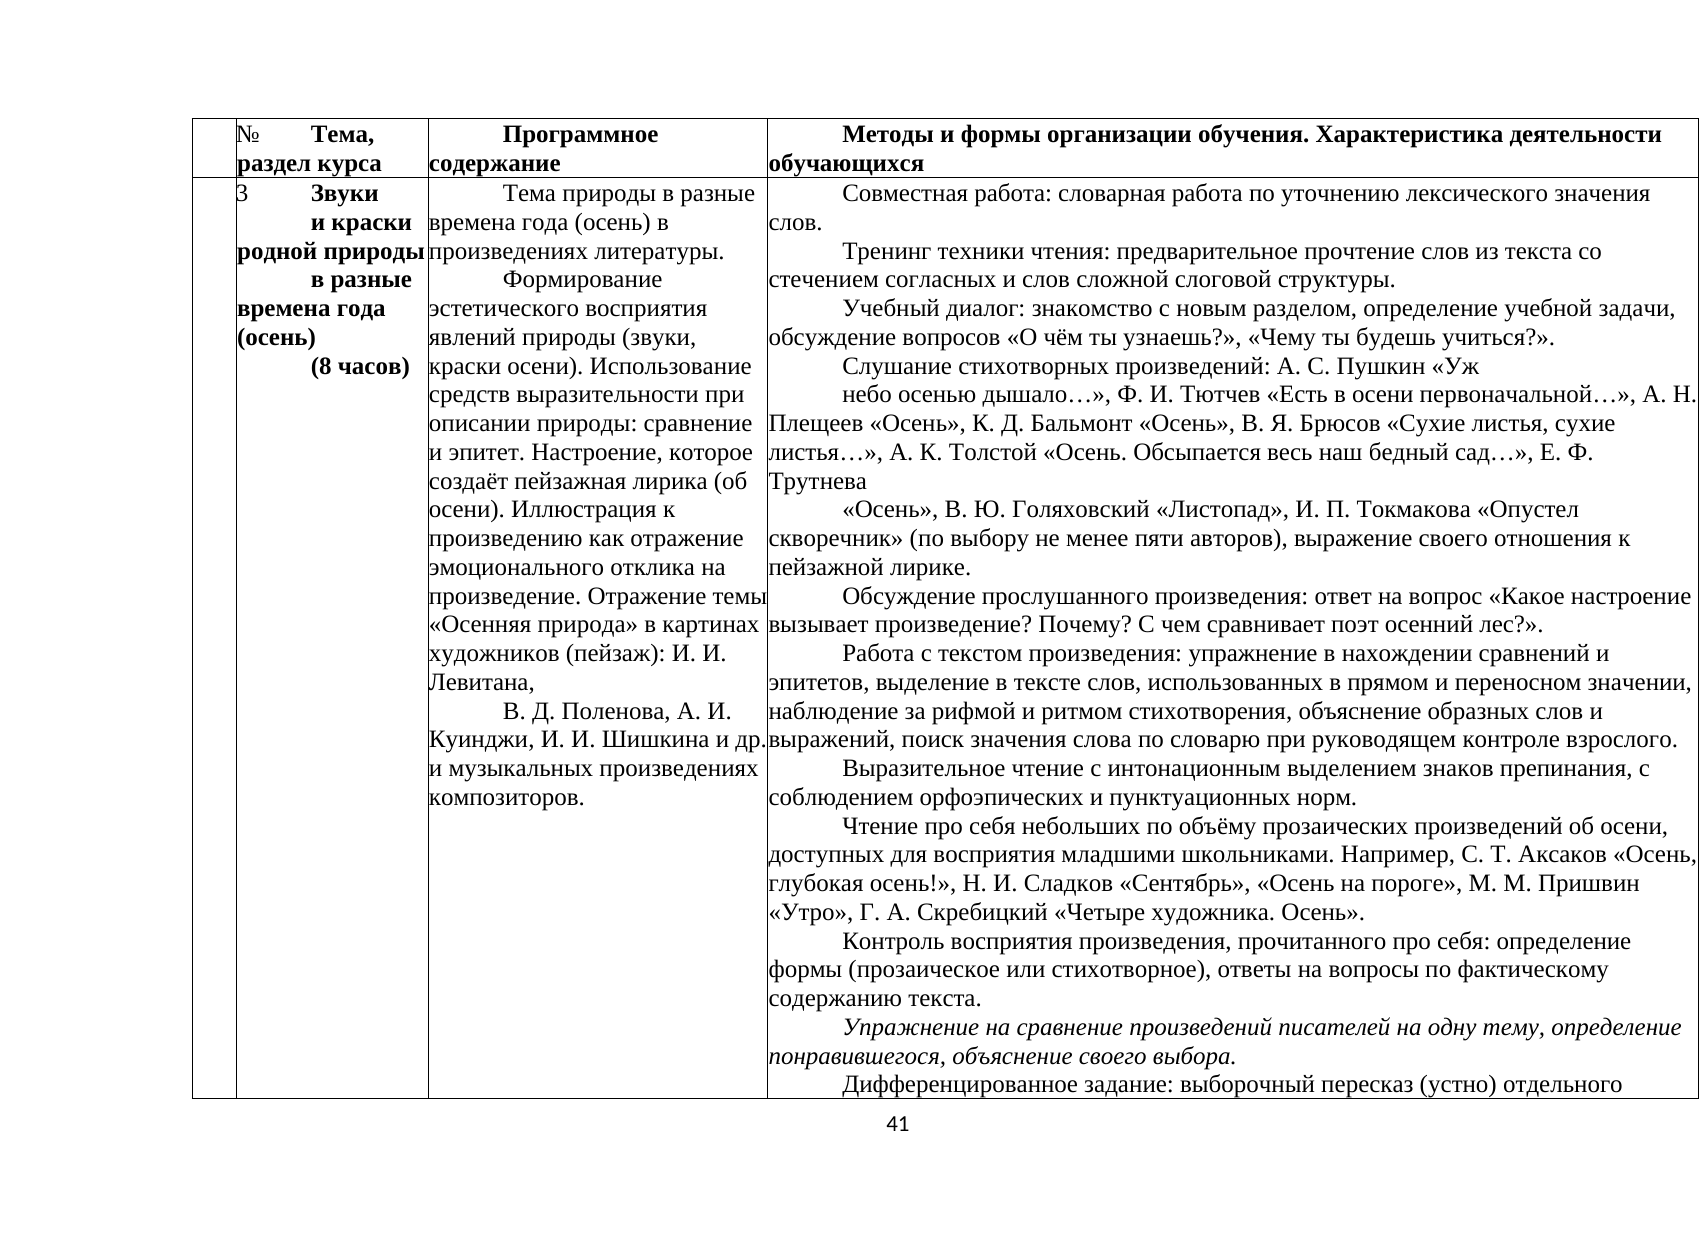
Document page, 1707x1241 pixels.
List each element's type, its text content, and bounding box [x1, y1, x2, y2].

table_header Тема, раздел курса [237, 119, 428, 177]
table_cell 3 [193, 178, 236, 1098]
table_header Методы и формы организации обучения. Характеристика деятельности обучающихся [768, 119, 1698, 177]
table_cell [237, 178, 428, 1098]
table_header № [193, 119, 236, 177]
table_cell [768, 178, 1698, 1098]
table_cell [429, 178, 767, 1098]
table_header Программное содержание [429, 119, 767, 177]
